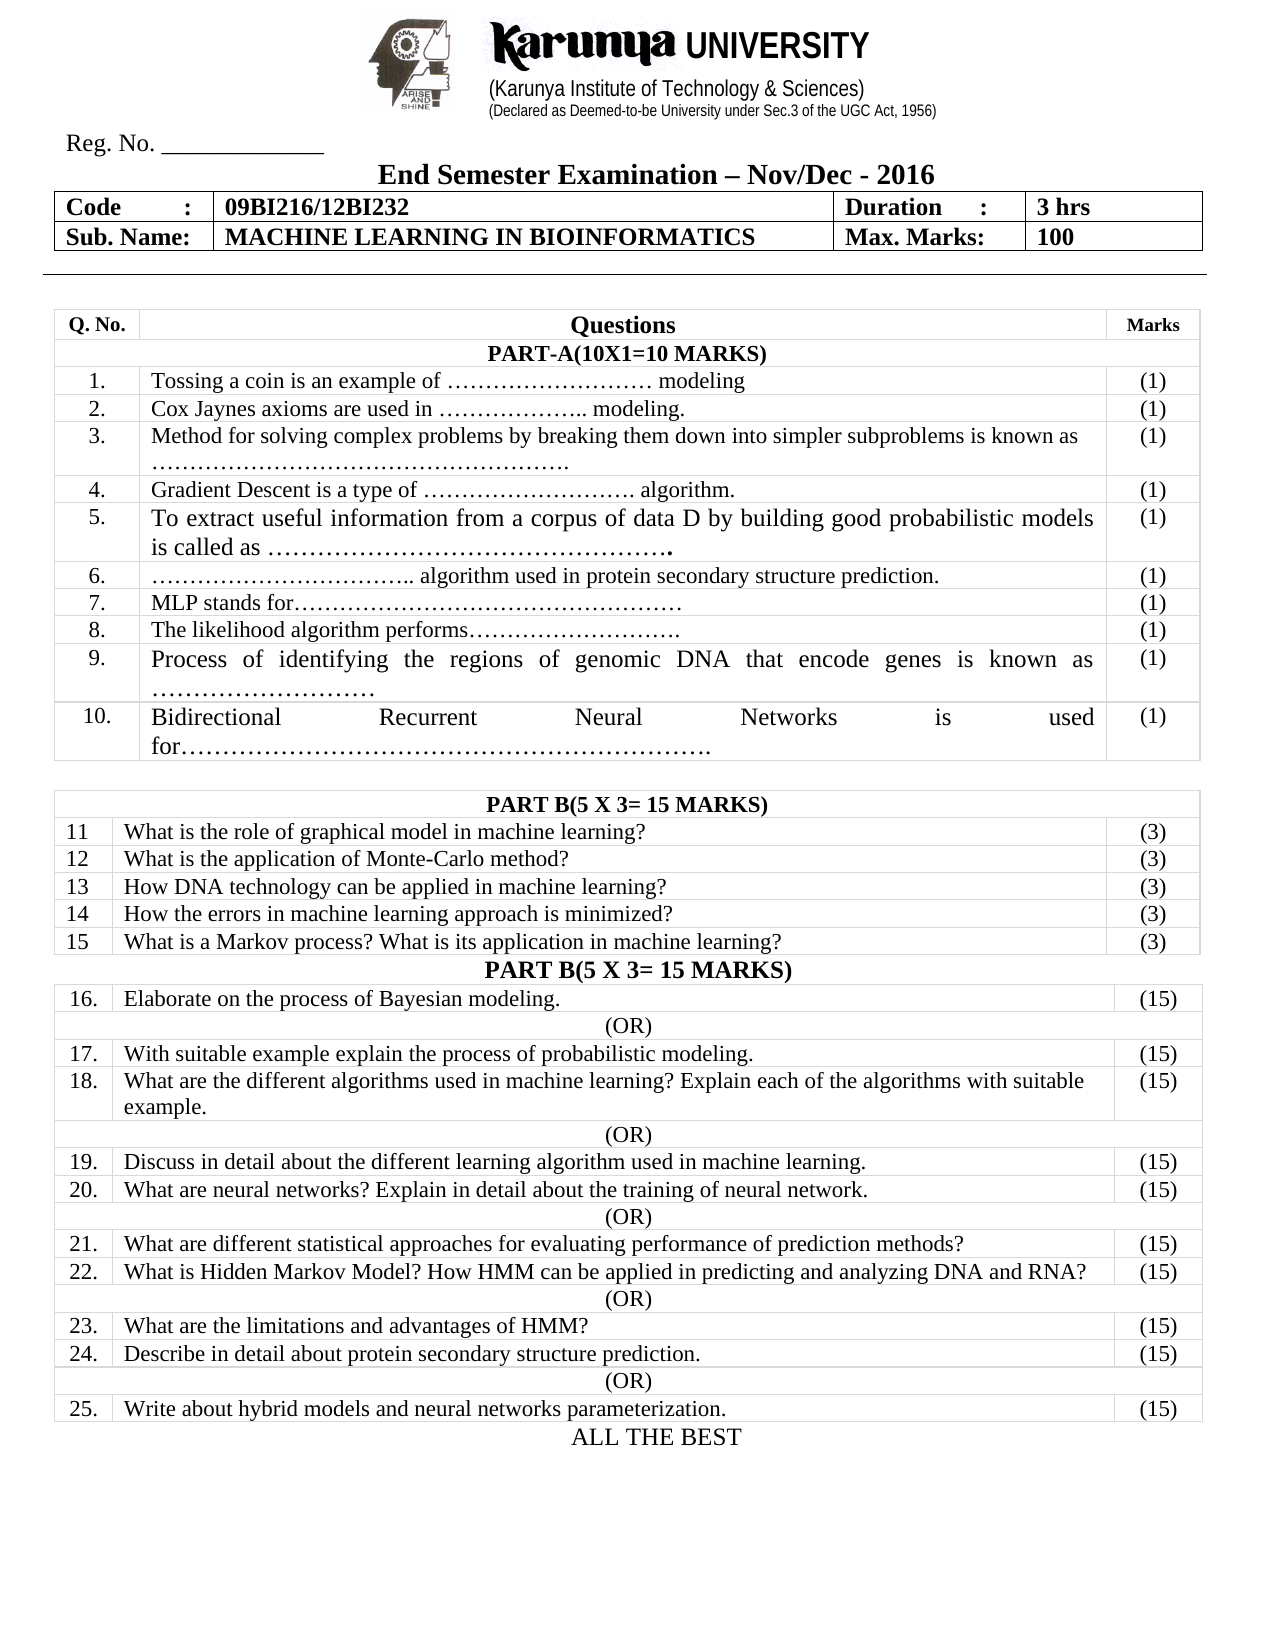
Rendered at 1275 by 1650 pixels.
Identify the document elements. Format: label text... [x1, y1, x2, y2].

table_cell 4. [55, 476, 139, 502]
table_cell 15 [55, 928, 112, 954]
table_header PART B(5 X 3= 15 MARKS) [55, 791, 1199, 817]
text End Semester Examination – Nov/Dec - 2016 [66, 157, 1247, 191]
table_cell Discuss in detail about the different learning algorithm used in machine learning. [113, 1148, 1114, 1174]
table_header Elaborate on the process of Bayesian modeling. [113, 985, 1114, 1011]
table_cell MLP stands for…………………………………………… [140, 589, 1106, 615]
table_cell (OR) [55, 1121, 1202, 1147]
table_cell 22. [55, 1258, 112, 1284]
table_cell Process of identifying the regions of genomic DNA that encode genes is known as ……………………… [140, 644, 1106, 701]
text PART B(5 X 3= 15 MARKS) [366, 955, 1247, 984]
table_cell Bidirectional Recurrent Neural Networks is used for………………………………………………………. [140, 703, 1106, 760]
table_cell Cox Jaynes axioms are used in ……………….. modeling. [140, 395, 1106, 421]
table_header 16. [55, 985, 112, 1011]
table_cell To extract useful information from a corpus of data D by building good probabilistic models is called as …………………………………………. [140, 503, 1106, 561]
table_cell MACHINE LEARNING IN BIOINFORMATICS [214, 222, 833, 250]
table_cell Tossing a coin is an example of ……………………… modeling [140, 367, 1106, 393]
table_cell What is a Markov process? What is its application in machine learning? [113, 928, 1106, 954]
picture [361, 9, 455, 110]
table_header 3 hrs [1026, 192, 1202, 221]
table_cell 20. [55, 1176, 112, 1202]
table_cell 8. [55, 616, 139, 643]
table_cell With suitable example explain the process of probabilistic modeling. [113, 1040, 1114, 1066]
table_header (15) [1115, 985, 1202, 1011]
table_cell (1) [1107, 422, 1199, 475]
table_cell (15) [1115, 1340, 1202, 1366]
table_cell (1) [1107, 503, 1199, 561]
table_cell (3) [1107, 818, 1199, 844]
table_cell Describe in detail about protein secondary structure prediction. [113, 1340, 1114, 1366]
table_cell 2. [55, 395, 139, 421]
table_header Duration : [834, 192, 1025, 221]
table_cell (1) [1107, 476, 1199, 502]
table_cell (3) [1107, 873, 1199, 899]
table_cell What are neural networks? Explain in detail about the training of neural network. [113, 1176, 1114, 1202]
table_cell (3) [1107, 928, 1199, 954]
table_header Code : [55, 192, 213, 221]
table_cell (1) [1107, 616, 1199, 643]
table_cell What are different statistical approaches for evaluating performance of prediction methods? [113, 1230, 1114, 1257]
table_cell How DNA technology can be applied in machine learning? [113, 873, 1106, 899]
table_cell 18. [55, 1067, 112, 1120]
table_cell (15) [1115, 1176, 1202, 1202]
table_cell 100 [1026, 222, 1202, 250]
table_cell What are the different algorithms used in machine learning? Explain each of the algorithms with suitable example. [113, 1067, 1114, 1120]
table_header 09BI216/12BI232 [214, 192, 833, 221]
table_cell 14 [55, 900, 112, 927]
table_cell 25. [55, 1395, 112, 1421]
table_cell (OR) [55, 1203, 1202, 1229]
table_cell (15) [1115, 1040, 1202, 1066]
table_cell 1. [55, 367, 139, 393]
table_cell What is the role of graphical model in machine learning? [113, 818, 1106, 844]
table_cell (15) [1115, 1148, 1202, 1174]
table_cell (OR) [55, 1285, 1202, 1312]
table_cell 23. [55, 1313, 112, 1339]
table_cell PART-A(10X1=10 MARKS) [55, 340, 1199, 366]
table_cell What is the application of Monte-Carlo method? [113, 846, 1106, 872]
table_cell 24. [55, 1340, 112, 1366]
table_cell Max. Marks: [834, 222, 1025, 250]
table_cell (1) [1107, 589, 1199, 615]
table_cell 19. [55, 1148, 112, 1174]
table_cell 12 [55, 846, 112, 872]
text Reg. No. _____________ [66, 128, 1247, 157]
table_cell (1) [1107, 562, 1199, 588]
table_header Questions [140, 310, 1106, 339]
table_cell 9. [55, 644, 139, 701]
table_cell …………………………….. algorithm used in protein secondary structure prediction. [140, 562, 1106, 588]
table_cell What is Hidden Markov Model? How HMM can be applied in predicting and analyzing DNA and RNA? [113, 1258, 1114, 1284]
table_cell 17. [55, 1040, 112, 1066]
table_cell 10. [55, 703, 139, 760]
table_cell Method for solving complex problems by breaking them down into simpler subproblems is known as ………………………………………………. [140, 422, 1106, 475]
table_cell What are the limitations and advantages of HMM? [113, 1313, 1114, 1339]
table_cell (OR) [55, 1012, 1202, 1039]
table_cell How the errors in machine learning approach is minimized? [113, 900, 1106, 927]
table_cell (1) [1107, 367, 1199, 393]
table_cell 21. [55, 1230, 112, 1257]
table_header Marks [1107, 310, 1199, 339]
table_cell (15) [1115, 1230, 1202, 1257]
table_cell (15) [1115, 1067, 1202, 1120]
table_cell Sub. Name: [55, 222, 213, 250]
table_cell 7. [55, 589, 139, 615]
table_cell (15) [1115, 1313, 1202, 1339]
table_cell The likelihood algorithm performs………………………. [140, 616, 1106, 643]
table_cell (15) [1115, 1258, 1202, 1284]
table_cell 13 [55, 873, 112, 899]
table_cell (15) [1115, 1395, 1202, 1421]
table_cell 11 [55, 818, 112, 844]
table_cell (1) [1107, 644, 1199, 701]
table_cell (3) [1107, 846, 1199, 872]
table_cell (1) [1107, 395, 1199, 421]
table_cell (3) [1107, 900, 1199, 927]
table_cell Gradient Descent is a type of ………………………. algorithm. [140, 476, 1106, 502]
table_header Q. No. [55, 310, 139, 339]
table_cell 3. [55, 422, 139, 475]
table_cell (1) [1107, 703, 1199, 760]
table_cell 5. [55, 503, 139, 561]
table_cell Write about hybrid models and neural networks parameterization. [113, 1395, 1114, 1421]
text ALL THE BEST [66, 1422, 1247, 1451]
table_cell 6. [55, 562, 139, 588]
table_cell (OR) [55, 1368, 1202, 1394]
